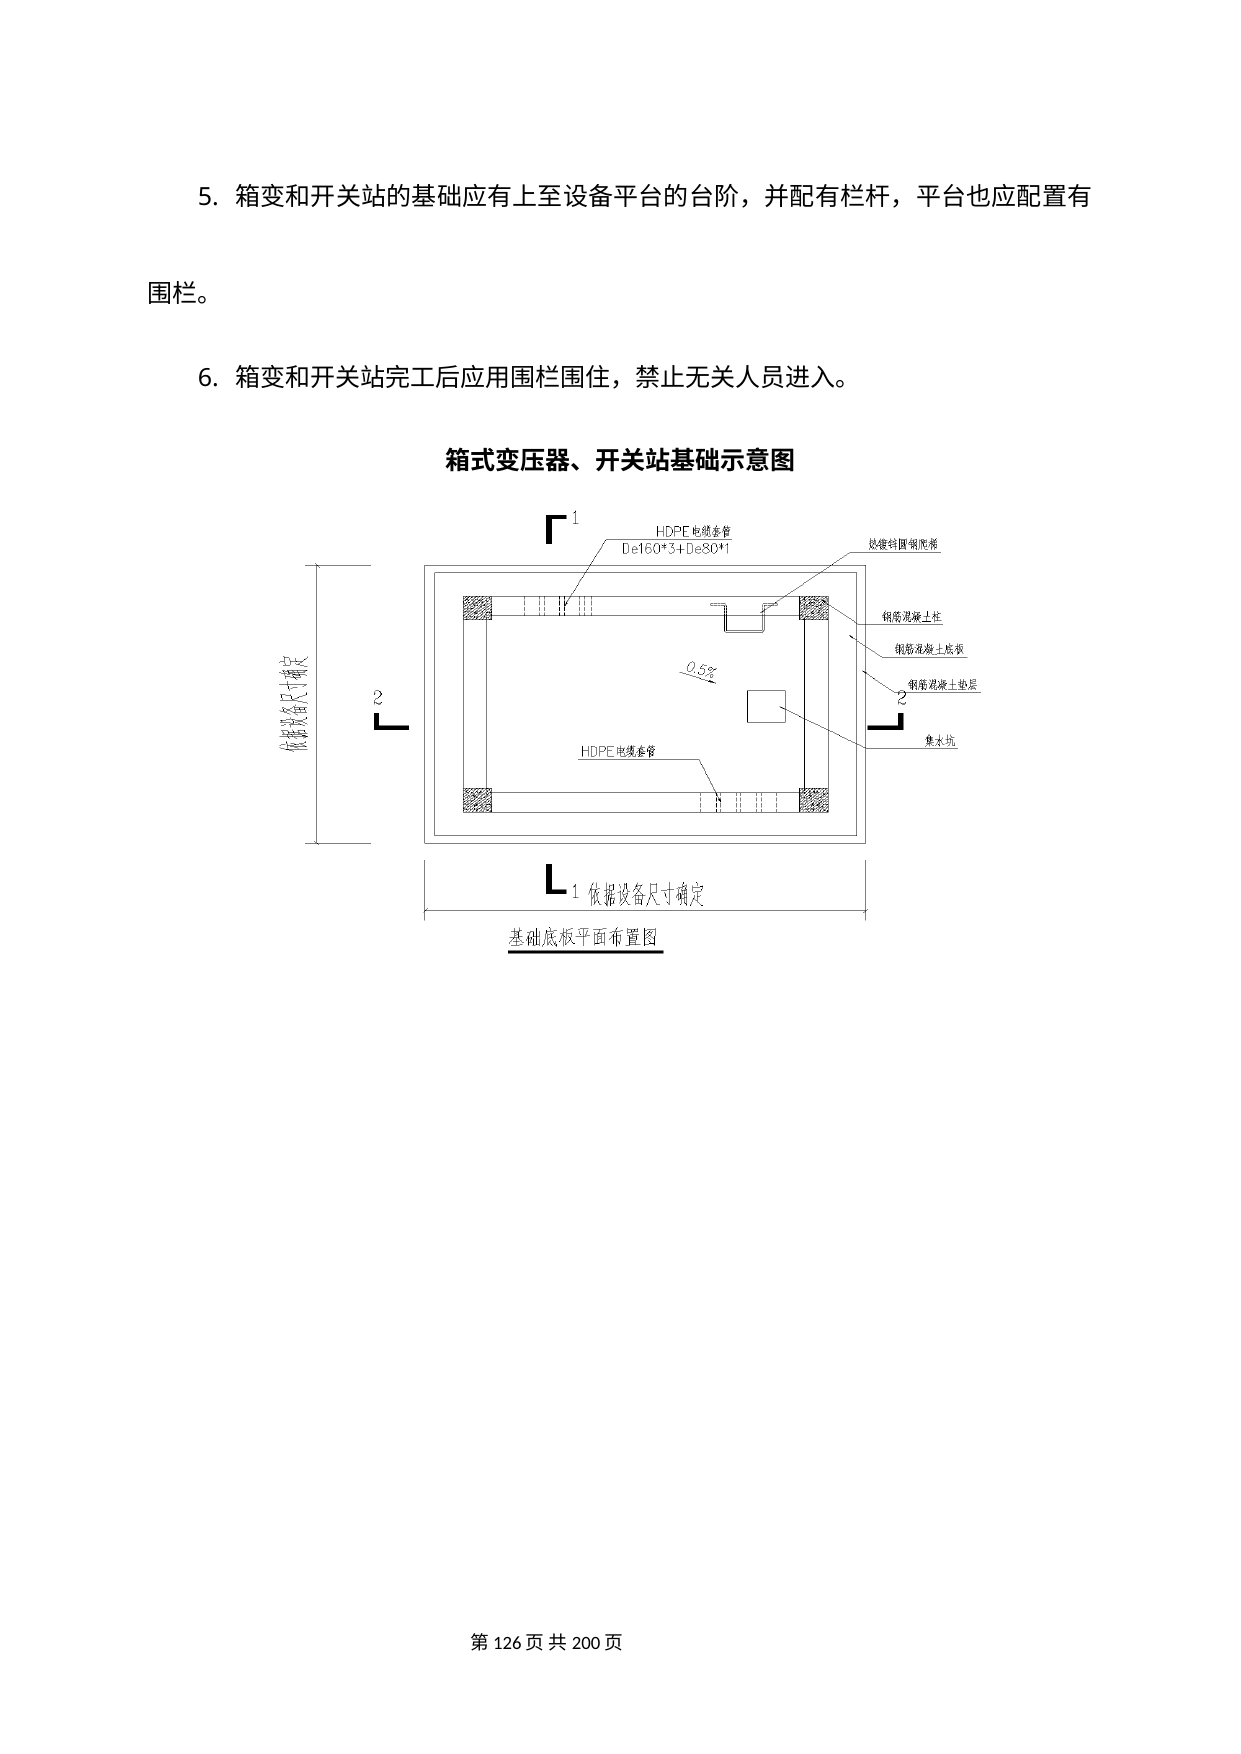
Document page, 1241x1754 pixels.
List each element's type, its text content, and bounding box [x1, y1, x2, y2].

text 箱式变压器、开关站基础示意图 [148, 426, 1092, 491]
list 箱变和开关站的基础应有上至设备平台的台阶，并配有栏杆，平台也应配置有围栏。 [148, 162, 1092, 324]
picture [245, 508, 995, 962]
list 箱变和开关站完工后应用围栏围住，禁止无关人员进入。 [148, 343, 1092, 408]
